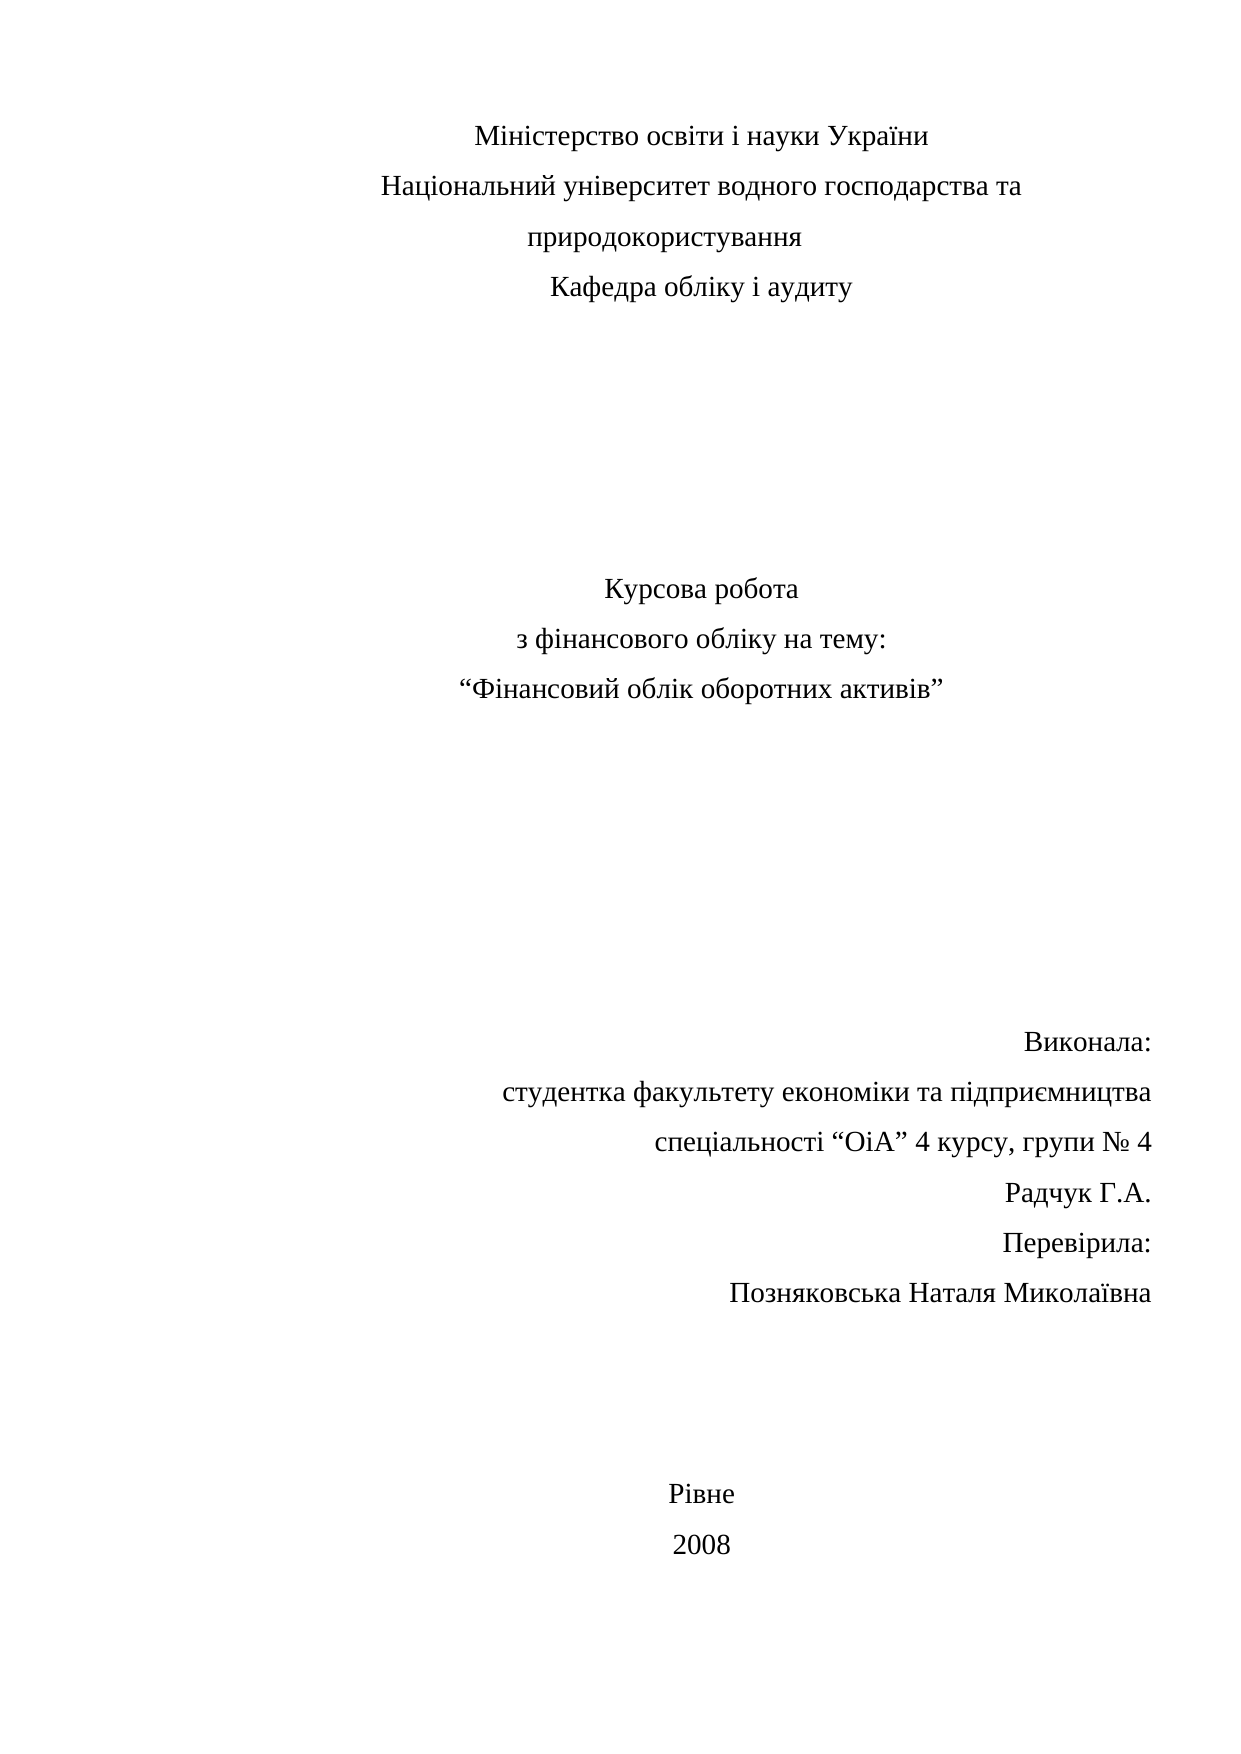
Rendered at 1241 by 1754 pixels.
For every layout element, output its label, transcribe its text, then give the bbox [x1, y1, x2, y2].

text Міністерство освіти і науки України [177, 118, 1152, 152]
text Рівне [177, 1477, 1152, 1510]
text Виконала: [177, 1024, 1152, 1057]
text 2008 [177, 1527, 1152, 1560]
text Національний університет водного господарства та природокористування [177, 168, 1152, 252]
text спеціальності “ОіА” 4 курсу, групи № 4 [177, 1124, 1152, 1158]
text Кафедра обліку і аудиту [177, 269, 1152, 303]
text з фінансового обліку на тему: [177, 621, 1152, 655]
text студентка факультету економіки та підприємництва [177, 1074, 1152, 1108]
text Перевірила: [177, 1225, 1152, 1258]
text Курсова робота [177, 571, 1152, 604]
text Радчук Г.А. [177, 1175, 1152, 1208]
text “Фінансовий облік оборотних активів” [177, 672, 1152, 705]
text Позняковська Наталя Миколаївна [177, 1275, 1152, 1309]
